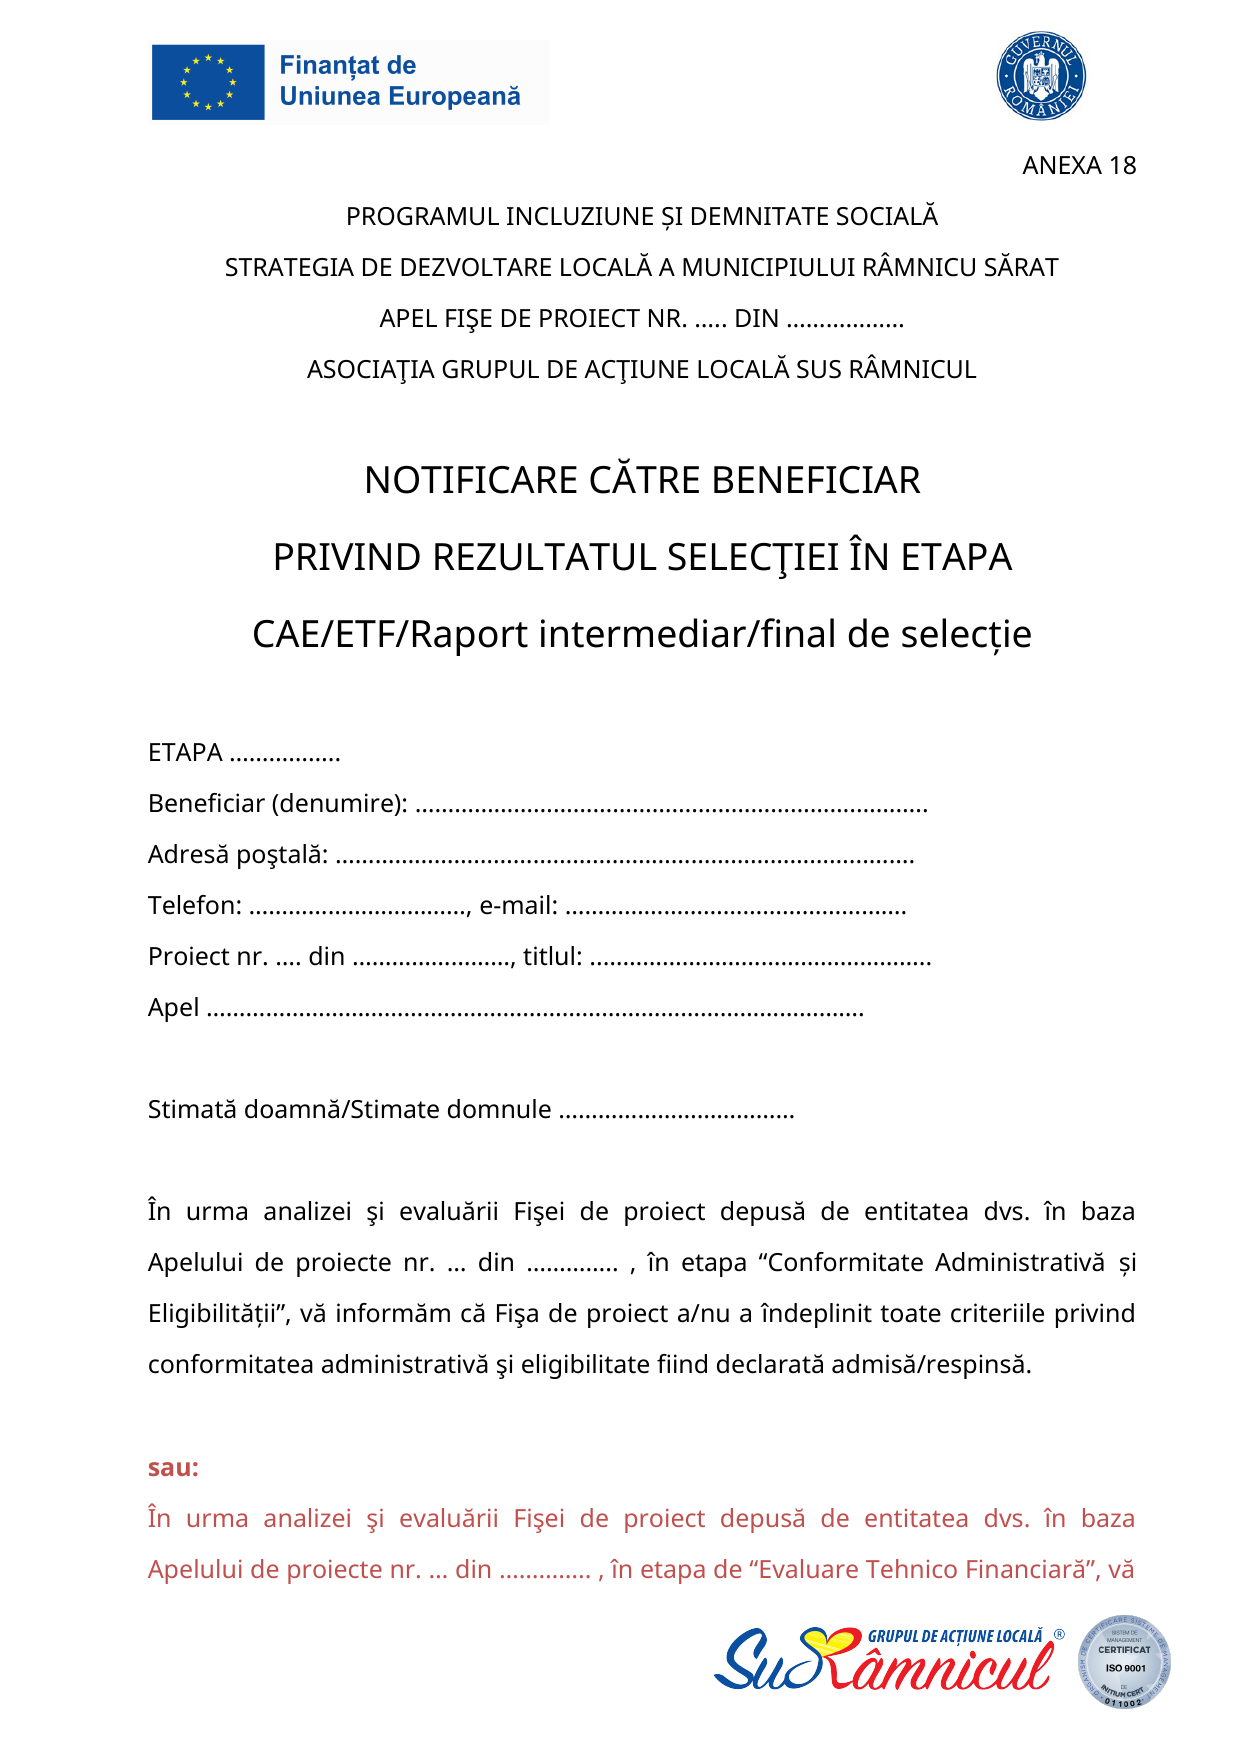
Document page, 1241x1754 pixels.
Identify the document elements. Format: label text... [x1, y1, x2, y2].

text APEL FIŞE DE PROIECT NR. ….. DIN ……………… [148, 301, 1137, 335]
text PRIVIND REZULTATUL SELECŢIEI ÎN ETAPA CAE/ETF/Raport intermediar/final de selecție [148, 530, 1137, 658]
text PROGRAMUL INCLUZIUNE ȘI DEMNITATE SOCIALĂ [148, 199, 1137, 233]
text ETAPA …………….. [148, 734, 1137, 769]
text sau: [148, 1449, 1137, 1483]
text ANEXA 18 [148, 148, 1137, 182]
text Beneficiar (denumire): ………………………………………………………….……….. [148, 786, 1137, 820]
text Adresă poştală: ……………………………………………………………………...……. [148, 837, 1137, 871]
picture [700, 1609, 1068, 1708]
text Apel ………………………………………………………………………………………. [148, 990, 1137, 1024]
text Telefon: ……………………………, e-mail: ……………………………………………. [148, 888, 1137, 922]
text În urma analizei şi evaluării Fişei de proiect depusă de entitatea dvs. în baza Apelului de proiecte nr. … din ………….. , în etapa “Conformitate Administrativă şi Eligibilităţii”, vă informăm că Fişa de proiect a/nu a îndeplinit toate criteriile privind conformitatea administrativă şi eligibilitate fiind declarată admisă/respinsă. [148, 1194, 1137, 1381]
picture [992, 25, 1093, 125]
text ASOCIAŢIA GRUPUL DE ACŢIUNE LOCALĂ SUS RÂMNICUL [148, 352, 1137, 386]
text Stimată doamnă/Stimate domnule ……………………………… [148, 1092, 1137, 1126]
picture [147, 40, 550, 125]
picture [1075, 1613, 1175, 1713]
text Proiect nr. …. din ……………………, titlul: ..………………………………………….. [148, 939, 1137, 973]
text STRATEGIA DE DEZVOLTARE LOCALĂ A MUNICIPIULUI RÂMNICU SĂRAT [148, 250, 1137, 284]
text NOTIFICARE CĂTRE BENEFICIAR [148, 454, 1137, 505]
